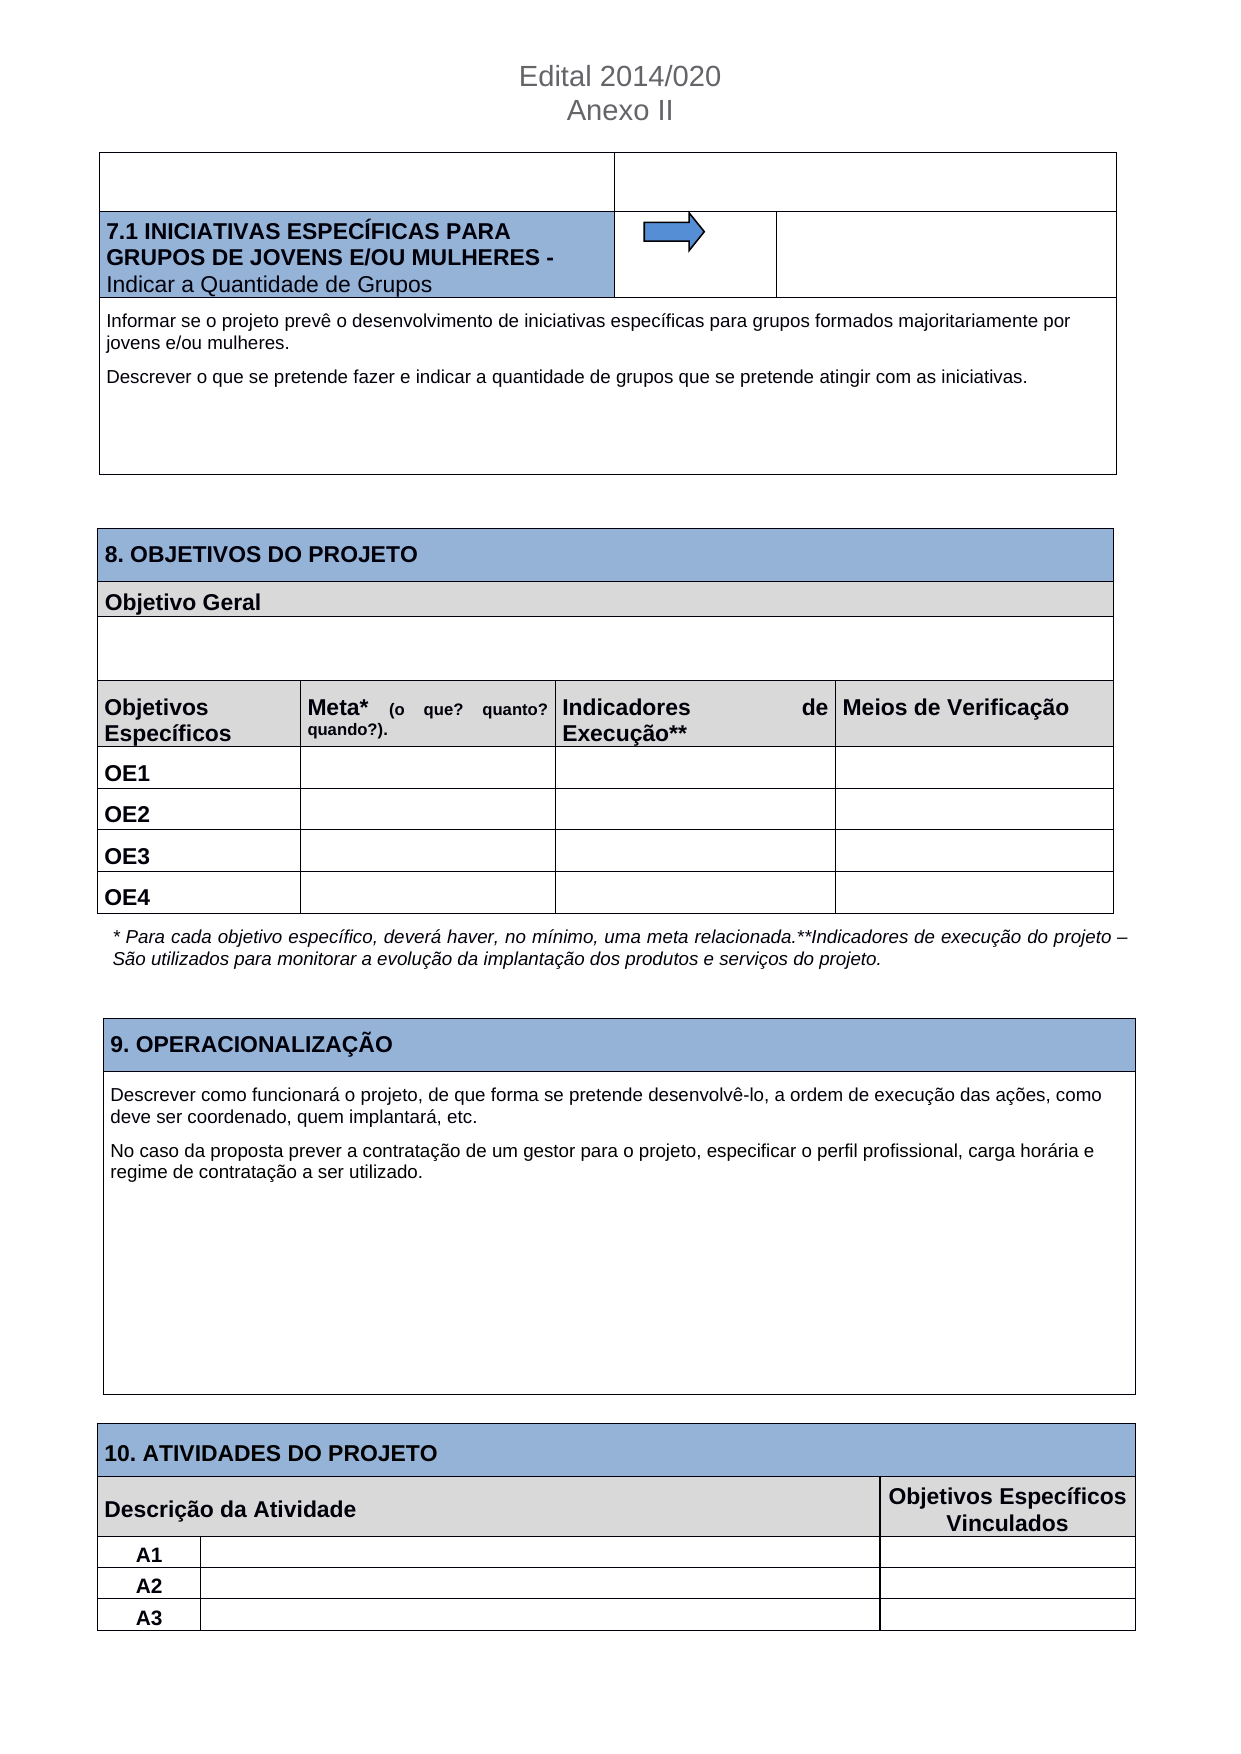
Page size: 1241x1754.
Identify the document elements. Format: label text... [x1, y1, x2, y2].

table_cell [556, 747, 835, 788]
table_cell [615, 153, 1116, 211]
table_cell Objetivos Específicos [98, 681, 300, 746]
table_cell A2 [98, 1568, 200, 1598]
table_cell OE2 [98, 789, 300, 829]
table_cell [836, 789, 1113, 829]
table_cell A1 [98, 1537, 200, 1567]
text * Para cada objetivo específico, deverá haver, no mínimo, uma meta relacionada.**Indicadores de execução do projeto – São utilizados para monitorar a evolução da implantação dos produtos e serviços do projeto. [112, 926, 1128, 969]
table_cell [881, 1537, 1135, 1567]
table_cell OE3 [98, 830, 300, 871]
table_cell [201, 1599, 879, 1629]
table_cell A3 [98, 1599, 200, 1629]
table_cell [777, 212, 1116, 297]
table_cell [556, 789, 835, 829]
table_header 10. ATIVIDADES DO PROJETO [98, 1424, 1135, 1476]
table_cell OE1 [98, 747, 300, 788]
table_cell [836, 872, 1113, 912]
table_cell [301, 789, 555, 829]
table_cell Descrição da Atividade [98, 1477, 879, 1536]
table_cell [98, 617, 1113, 680]
table_cell Descrever como funcionará o projeto, de que forma se pretende desenvolvê-lo, a ordem de execução das ações, como deve ser coordenado, quem implantará, etc. No caso da proposta prever a contratação de um gestor para o projeto, especificar o perfil profissional, carga horária e regime de contratação a ser utilizado. [104, 1072, 1135, 1394]
table_cell [201, 1537, 879, 1567]
table_cell Meios de Verificação [836, 681, 1113, 746]
table_cell 7.1 INICIATIVAS ESPECÍFICAS PARA GRUPOS DE JOVENS E/OU MULHERES - Indicar a Quantidade de Grupos [100, 212, 614, 297]
table_cell [836, 830, 1113, 871]
table_cell Objetivo Geral [98, 582, 1113, 616]
table_cell [201, 1568, 879, 1598]
table_cell [100, 153, 614, 211]
table_cell [301, 747, 555, 788]
table_cell [836, 747, 1113, 788]
table_cell [881, 1568, 1135, 1598]
table_cell Indicadores de Execução** [556, 681, 835, 746]
table_cell [556, 830, 835, 871]
table_cell [881, 1599, 1135, 1629]
table_cell [615, 212, 776, 297]
table_cell Informar se o projeto prevê o desenvolvimento de iniciativas específicas para grupos formados majoritariamente por jovens e/ou mulheres. Descrever o que se pretende fazer e indicar a quantidade de grupos que se pretende atingir com as iniciativas. [100, 298, 1116, 473]
table_cell [301, 872, 555, 912]
table_cell Meta* (o que? quanto? quando?). [301, 681, 555, 746]
table_cell Objetivos Específicos Vinculados [881, 1477, 1135, 1536]
table_header 9. OPERACIONALIZAÇÃO [104, 1019, 1135, 1071]
table_cell [556, 872, 835, 912]
table_header 8. OBJETIVOS DO PROJETO [98, 529, 1113, 581]
table_cell [301, 830, 555, 871]
table_cell OE4 [98, 872, 300, 912]
